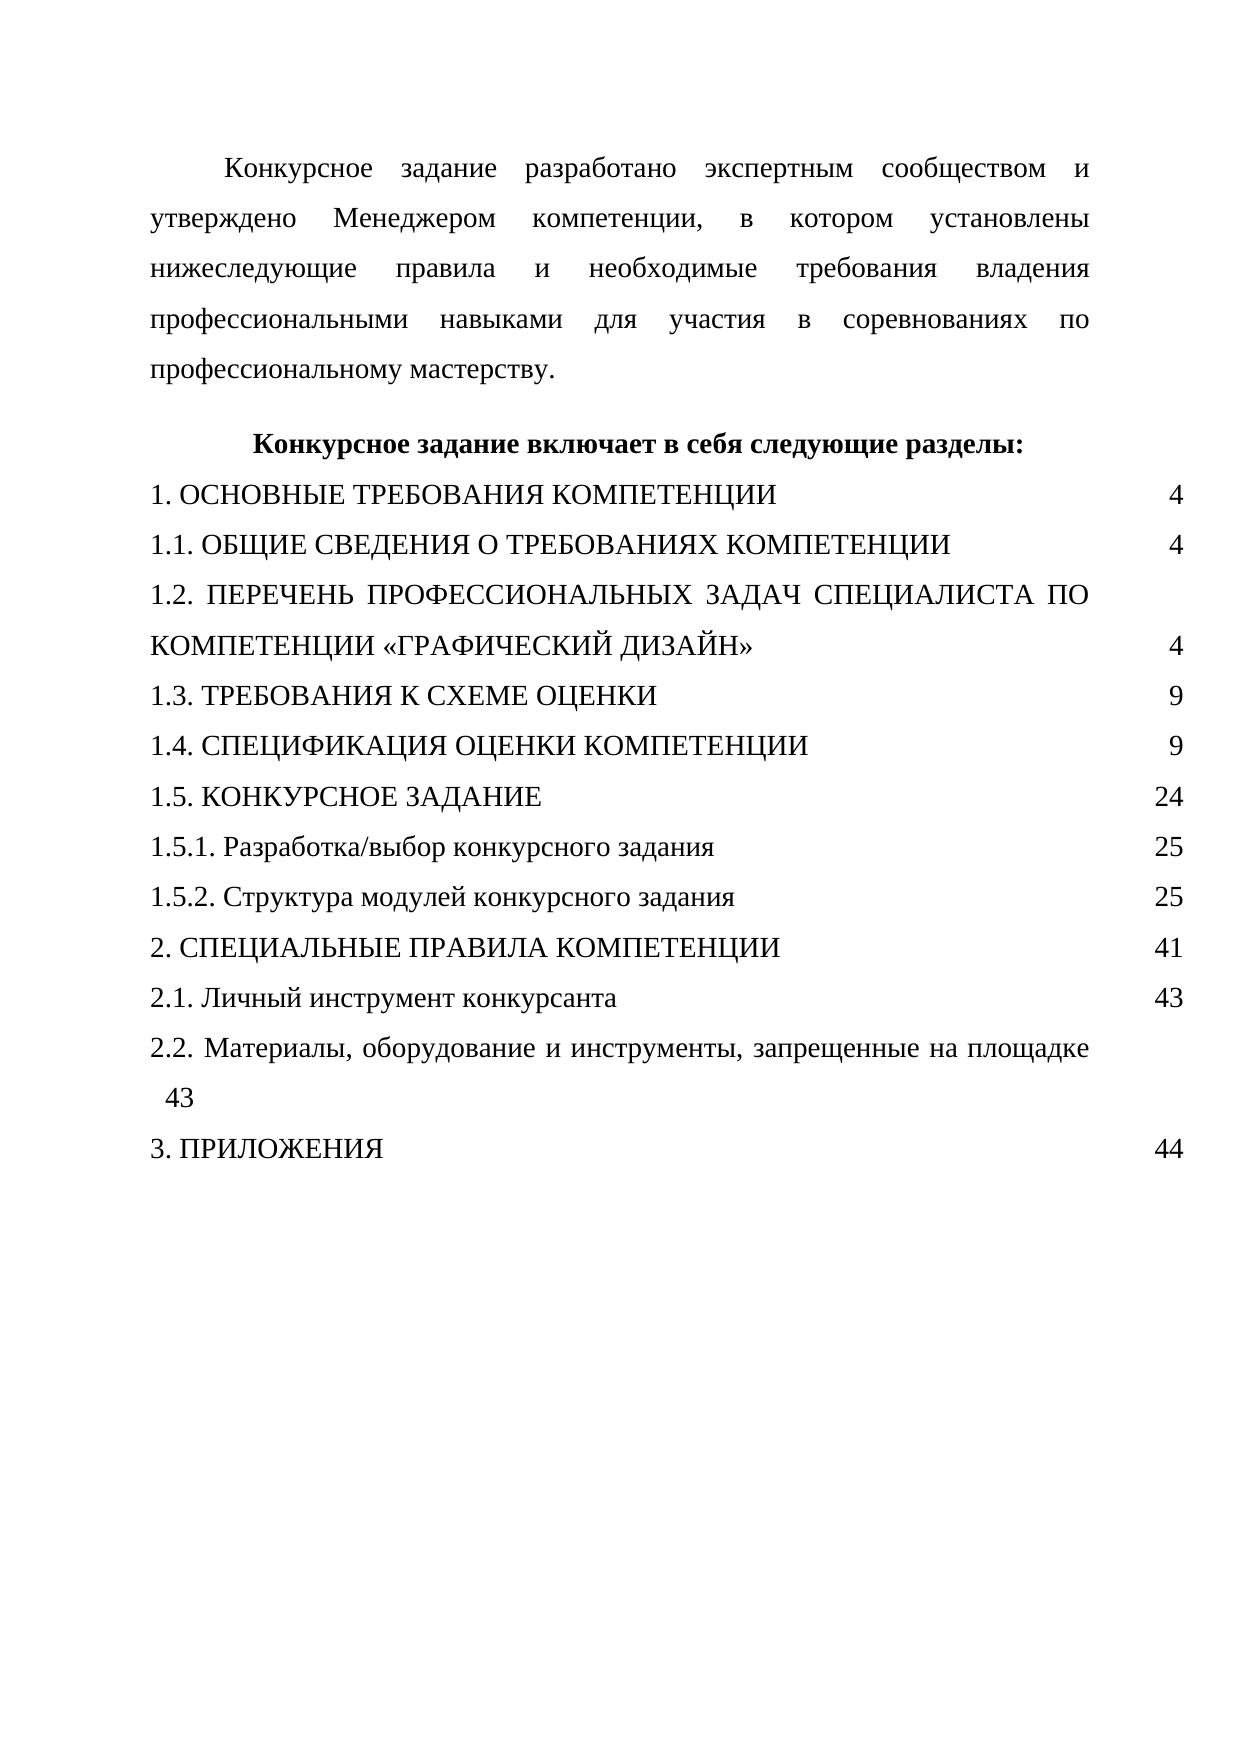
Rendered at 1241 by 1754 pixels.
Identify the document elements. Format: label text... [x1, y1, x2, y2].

text Конкурсное задание разработано экспертным сообществом и утверждено Менеджером компетенции, в котором установлены нижеследующие правила и необходимые требования владения профессиональными навыками для участия в соревнованиях по профессиональному мастерству. [150, 150, 1090, 385]
text Конкурсное задание включает в себя следующие разделы: [187, 427, 1090, 460]
